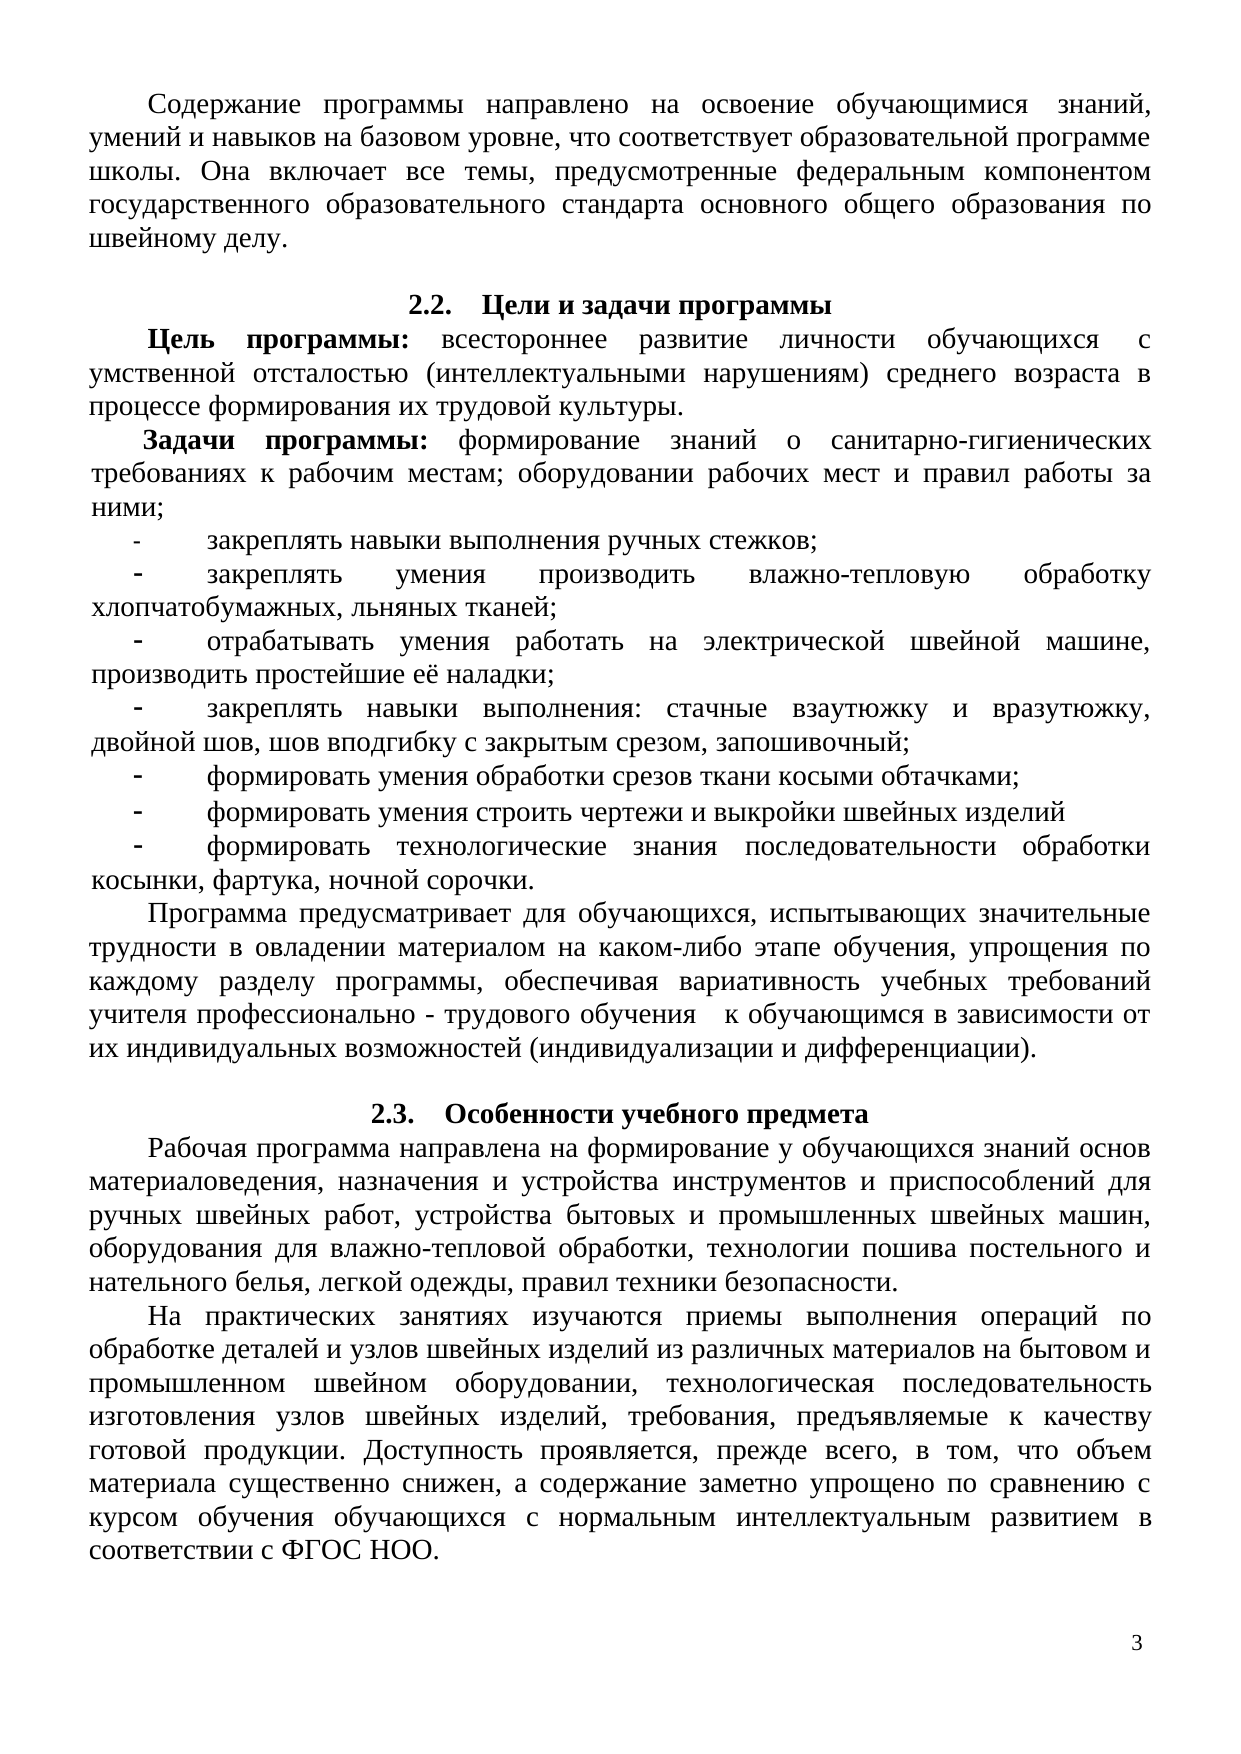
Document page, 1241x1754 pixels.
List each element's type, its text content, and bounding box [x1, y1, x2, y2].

list закреплять навыки выполнения ручных стежков; [133, 522, 1176, 556]
text Рабочая программа направлена на формирование у обучающихся знаний основ материаловедения, назначения и устройства инструментов и приспособлений для ручных швейных работ, устройства бытовых и промышленных швейных машин, оборудования для влажно-тепловой обработки, технологии пошива постельного и нательного белья, легкой одежды, правил техники безопасности. [88, 1130, 1152, 1298]
text Содержание программы направлено на освоение обучающимися знаний, умений и навыков на базовом уровне, что соответствует образовательной программе школы. Она включает все темы, предусмотренные федеральным компонентом государственного образовательного стандарта основного общего образования по швейному делу. [88, 86, 1152, 253]
text На практических занятиях изучаются приемы выполнения операций по обработке деталей и узлов швейных изделий из различных материалов на бытовом и промышленном швейном оборудовании, технологическая последовательность изготовления узлов швейных изделий, требования, предъявляемые к качеству готовой продукции. Доступность проявляется, прежде всего, в том, что объем материала существенно снижен, а содержание заметно упрощено по сравнению с курсом обучения обучающихся с нормальным интеллектуальным развитием в соответствии с ФГОС НОО. [88, 1298, 1152, 1566]
list закреплять навыки выполнения: стачные взаутюжку и вразутюжку, двойной шов, шов вподгибку с закрытым срезом, запошивочный; [91, 690, 1151, 757]
text Программа предусматривает для обучающихся, испытывающих значительные трудности в овладении материалом на каком-либо этапе обучения, упрощения по каждому разделу программы, обеспечивая вариативность учебных требований учителя профессионально - трудового обучения к обучающимся в зависимости от их индивидуальных возможностей (индивидуализации и дифференциации). [88, 896, 1151, 1063]
subtitle Особенности учебного предмета [371, 1097, 1176, 1130]
text Цель программы: всестороннее развитие личности обучающихся с умственной отсталостью (интеллектуальными нарушениям) среднего возраста в процессе формирования их трудовой культуры. [88, 321, 1151, 422]
subtitle Цели и задачи программы [408, 288, 1176, 321]
text Задачи программы: формирование знаний о санитарно-гигиенических требованиях к рабочим местам; оборудовании рабочих мест и правил работы за ними; [91, 422, 1152, 522]
list отрабатывать умения работать на электрической швейной машине, производить простейшие её наладки; [91, 623, 1151, 690]
list формировать умения строить чертежи и выкройки швейных изделий [133, 793, 1176, 828]
list формировать умения обработки срезов ткани косыми обтачками; [133, 757, 1176, 793]
list формировать технологические знания последовательности обработки косынки, фартука, ночной сорочки. [91, 828, 1151, 896]
list закреплять умения производить влажно-тепловую обработку хлопчатобумажных, льняных тканей; [91, 556, 1152, 623]
